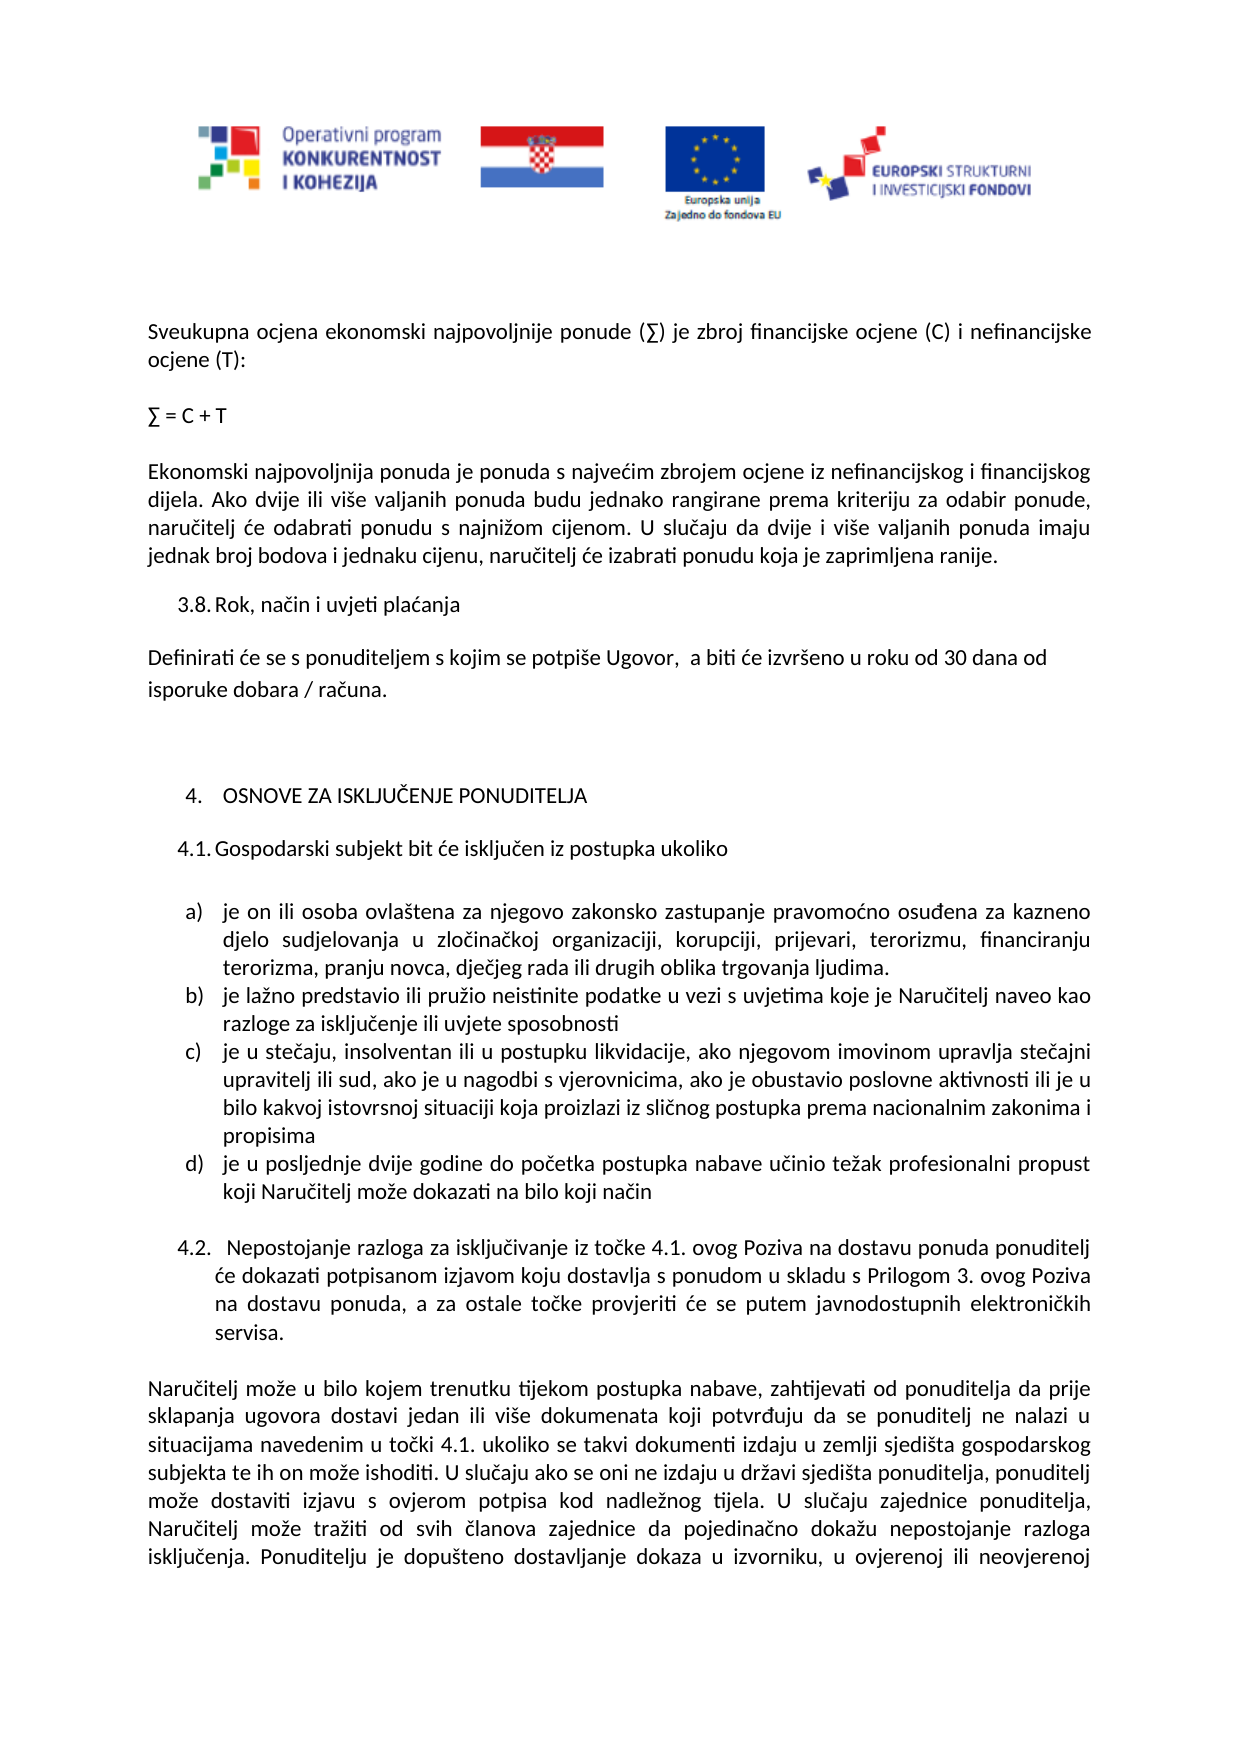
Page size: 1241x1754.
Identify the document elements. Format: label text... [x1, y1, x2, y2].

text Sveukupna ocjena ekonomski najpovoljnije ponude (∑) je zbroj financijske ocjene (C) i nefinancijske ocjene (T): [148, 317, 1093, 373]
picture [147, 73, 1093, 262]
subtitle Gospodarski subjekt bit će isključen iz postupka ukoliko [177, 834, 1093, 863]
list je on ili osoba ovlaštena za njegovo zakonsko zastupanje pravomoćno osuđena za kazneno djelo sudjelovanja u zločinačkoj organizaciji, korupciji, prijevari, terorizmu, financiranju terorizma, pranju novca, dječjeg rada ili drugih oblika trgovanja ljudima. [185, 897, 1093, 981]
list je u posljednje dvije godine do početka postupka nabave učinio težak profesionalni propust koji Naručitelj može dokazati na bilo koji način [185, 1149, 1093, 1206]
text ∑ = C + T [148, 401, 1093, 429]
list Nepostojanje razloga za isključivanje iz točke 4.1. ovog Poziva na dostavu ponuda ponuditelj će dokazati potpisanom izjavom koju dostavlja s ponudom u skladu s Prilogom 3. ovog Poziva na dostavu ponuda, a za ostale točke provjeriti će se putem javnodostupnih elektroničkih servisa. [177, 1233, 1093, 1346]
list je u stečaju, insolventan ili u postupku likvidacije, ako njegovom imovinom upravlja stečajni upravitelj ili sud, ako je u nagodbi s vjerovnicima, ako je obustavio poslovne aktivnosti ili je u bilo kakvoj istovrsnoj situaciji koja proizlazi iz sličnog postupka prema nacionalnim zakonima i propisima [185, 1037, 1093, 1149]
list Rok, način i uvjeti plaćanja [177, 590, 1093, 618]
text Definirati će se s ponuditeljem s kojim se potpiše Ugovor, a biti će izvršeno u roku od 30 dana od isporuke dobara / računa. [148, 643, 1093, 703]
text Ekonomski najpovoljnija ponuda je ponuda s najvećim zbrojem ocjene iz nefinancijskog i financijskog dijela. Ako dvije ili više valjanih ponuda budu jednako rangirane prema kriteriju za odabir ponude, naručitelj će odabrati ponudu s najnižom cijenom. U slučaju da dvije i više valjanih ponuda imaju jednak broj bodova i jednaku cijenu, naručitelj će izabrati ponudu koja je zaprimljena ranije. [148, 457, 1093, 569]
list je lažno predstavio ili pružio neistinite podatke u vezi s uvjetima koje je Naručitelj naveo kao razloge za isključenje ili uvjete sposobnosti [185, 981, 1093, 1037]
list OSNOVE ZA ISKLJUČENJE PONUDITELJA [185, 782, 1093, 809]
